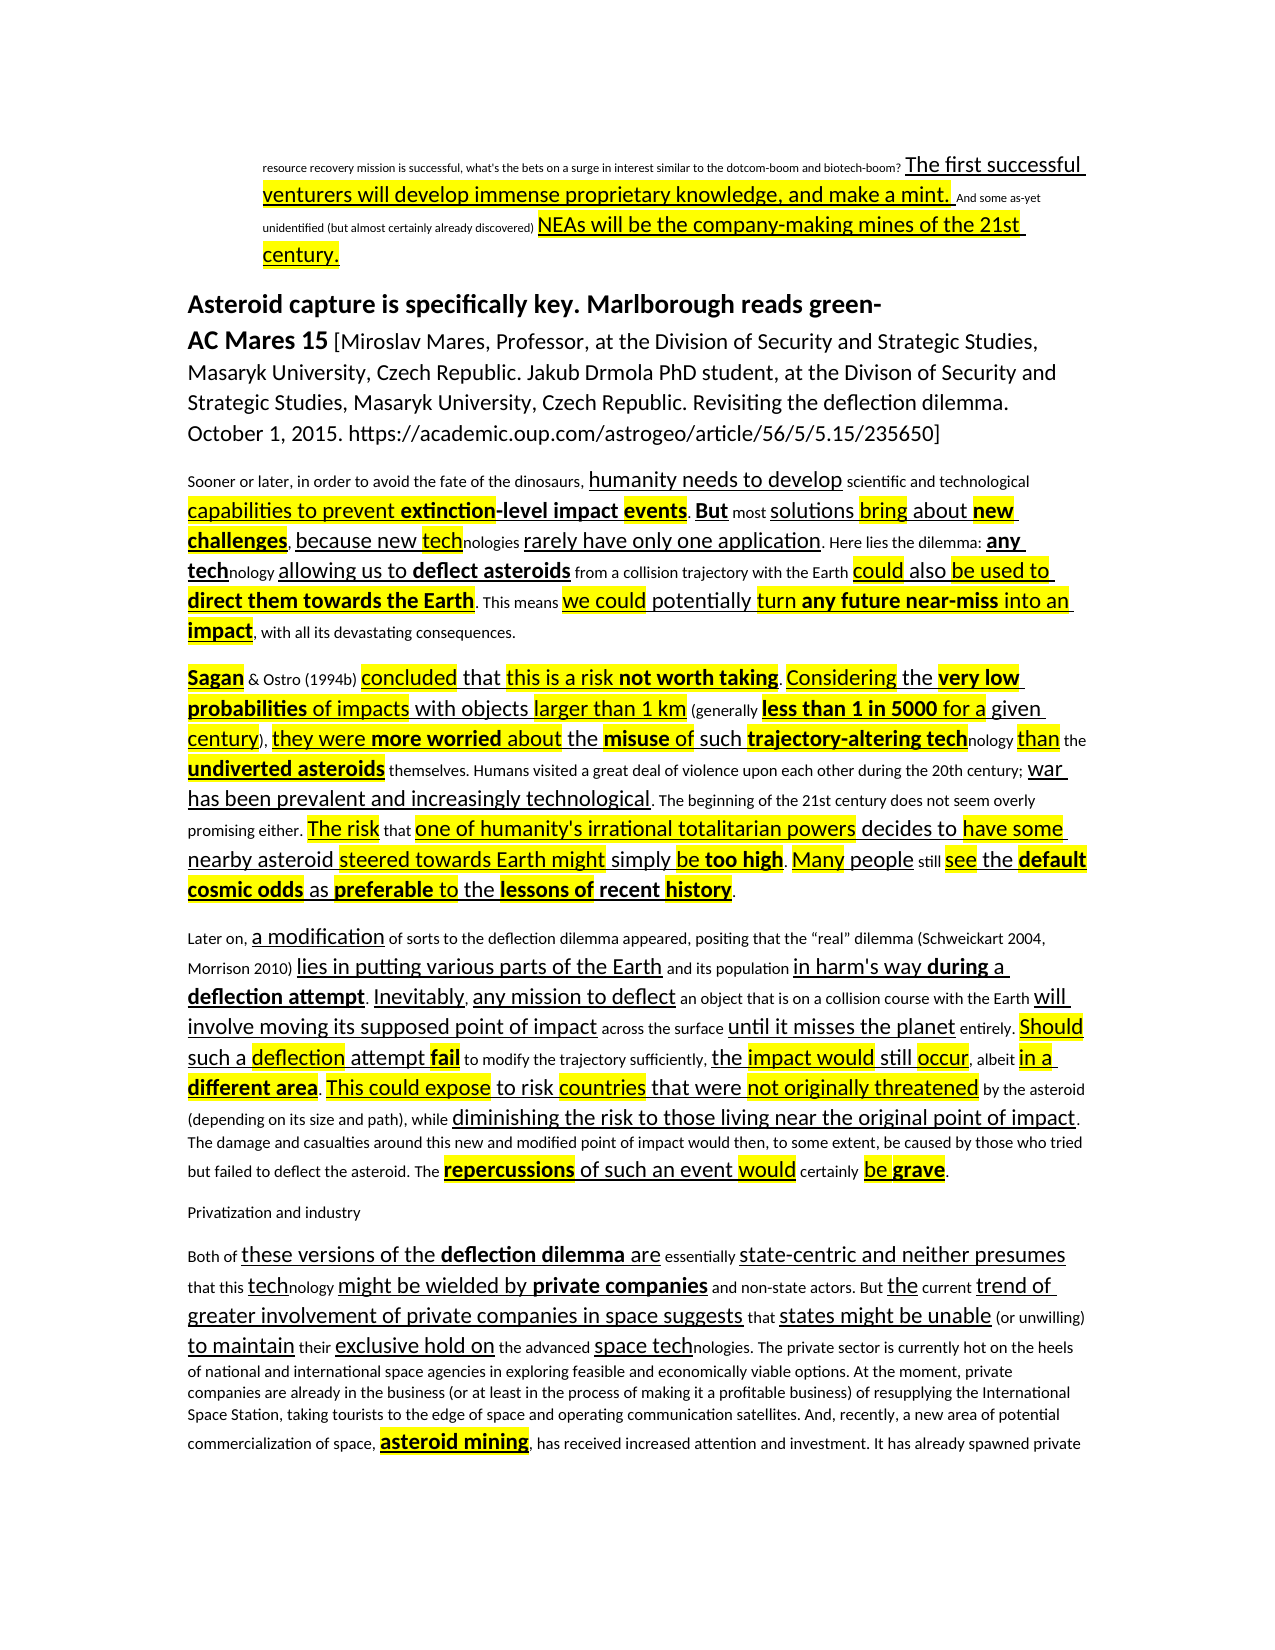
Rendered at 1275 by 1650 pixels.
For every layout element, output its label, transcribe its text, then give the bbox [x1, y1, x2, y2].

text Sooner or later, in order to avoid the fate of the dinosaurs, humanity needs to develop scientific and technological capabilities to prevent extinction-level impact events. But most solutions bring about new challenges, because new technologies rarely have only one application. Here lies the dilemma: any technology allowing us to deflect asteroids from a collision trajectory with the Earth could also be used to direct them towards the Earth. This means we could potentially turn any future near-miss into an impact, with all its devastating consequences. [187, 466, 1087, 645]
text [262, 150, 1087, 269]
text Privatization and industry [187, 1202, 1087, 1222]
subtitle Asteroid capture is specifically key. Marlborough reads green- [187, 287, 1087, 321]
text Sagan & Ostro (1994b) concluded that this is a risk not worth taking. Considering the very low probabilities of impacts with objects larger than 1 km (generally less than 1 in 5000 for a given century), they were more worried about the misuse of such trajectory-altering technology than the undiverted asteroids themselves. Humans visited a great deal of violence upon each other during the 20th century; war has been prevalent and increasingly technological. The beginning of the 21st century does not seem overly promising either. The risk that one of humanity's irrational totalitarian powers decides to have some nearby asteroid steered towards Earth might simply be too high. Many people still see the default cosmic odds as preferable to the lessons of recent history. [187, 663, 1087, 903]
text Later on, a modification of sorts to the deflection dilemma appeared, positing that the “real” dilemma (Schweickart 2004, Morrison 2010) lies in putting various parts of the Earth and its population in harm's way during a deflection attempt. Inevitably, any mission to deflect an object that is on a collision course with the Earth will involve moving its supposed point of impact across the surface until it misses the planet entirely. Should such a deflection attempt fail to modify the trajectory sufficiently, the impact would still occur, albeit in a different area. This could expose to risk countries that were not originally threatened by the asteroid (depending on its size and path), while diminishing the risk to those living near the original point of impact. The damage and casualties around this new and modified point of impact would then, to some extent, be caused by those who tried but failed to deflect the asteroid. The repercussions of such an event would certainly be grave. [187, 922, 1087, 1183]
text AC Mares 15 [Miroslav Mares, Professor, at the Division of Security and Strategic Studies, Masaryk University, Czech Republic. Jakub Drmola PhD student, at the Divison of Security and Strategic Studies, Masaryk University, Czech Republic. Revisiting the deflection dilemma. October 1, 2015. https://academic.oup.com/astrogeo/article/56/5/5.15/235650] [187, 323, 1087, 447]
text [187, 1241, 1087, 1455]
